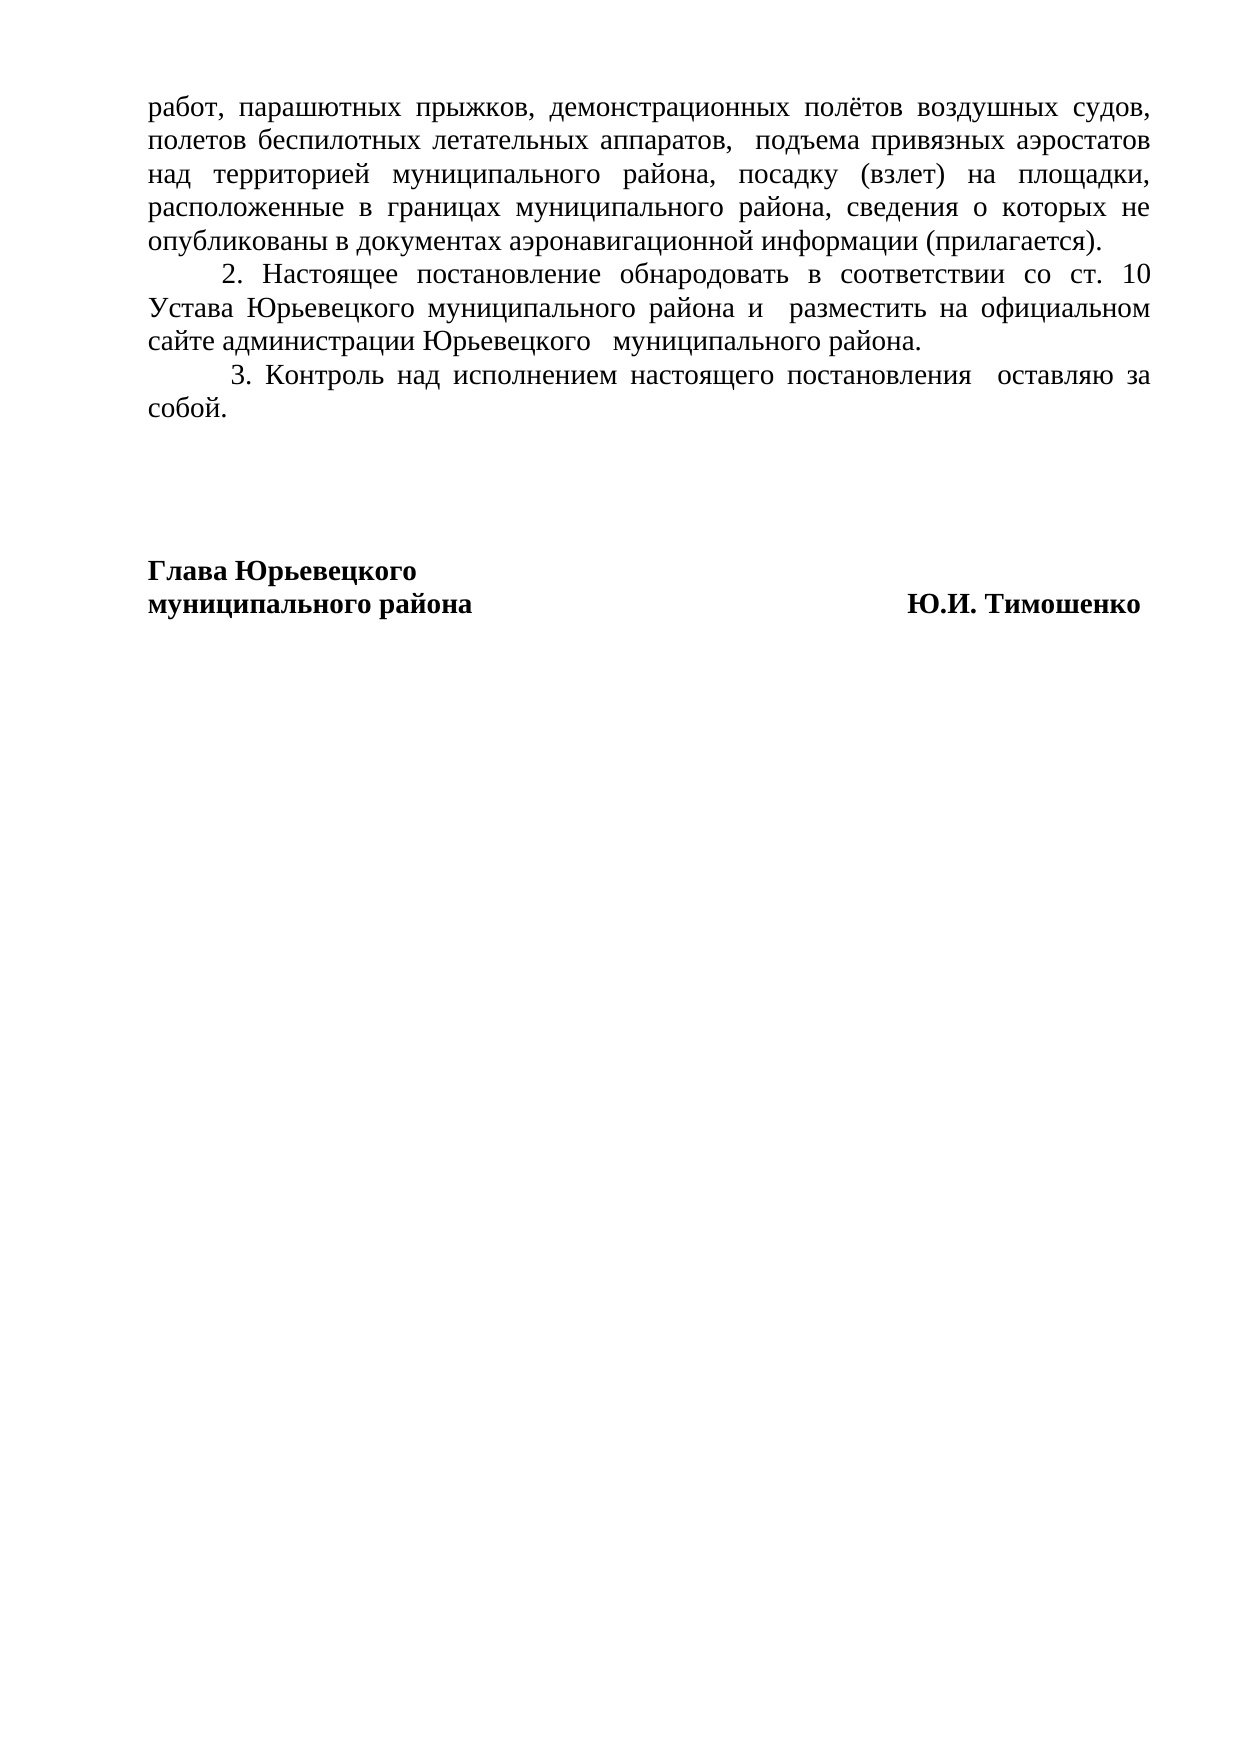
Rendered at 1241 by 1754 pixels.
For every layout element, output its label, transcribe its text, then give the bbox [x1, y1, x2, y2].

text 3. Контроль над исполнением настоящего постановления оставляю за собой. [148, 357, 1152, 424]
text 2. Настоящее постановление обнародовать в соответствии со ст. 10 Устава Юрьевецкого муниципального района и разместить на официальном сайте администрации Юрьевецкого муниципального района. [148, 256, 1152, 357]
text муниципального района Ю.И. Тимошенко [148, 586, 1152, 620]
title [148, 89, 1152, 256]
text Глава Юрьевецкого [148, 553, 1152, 586]
